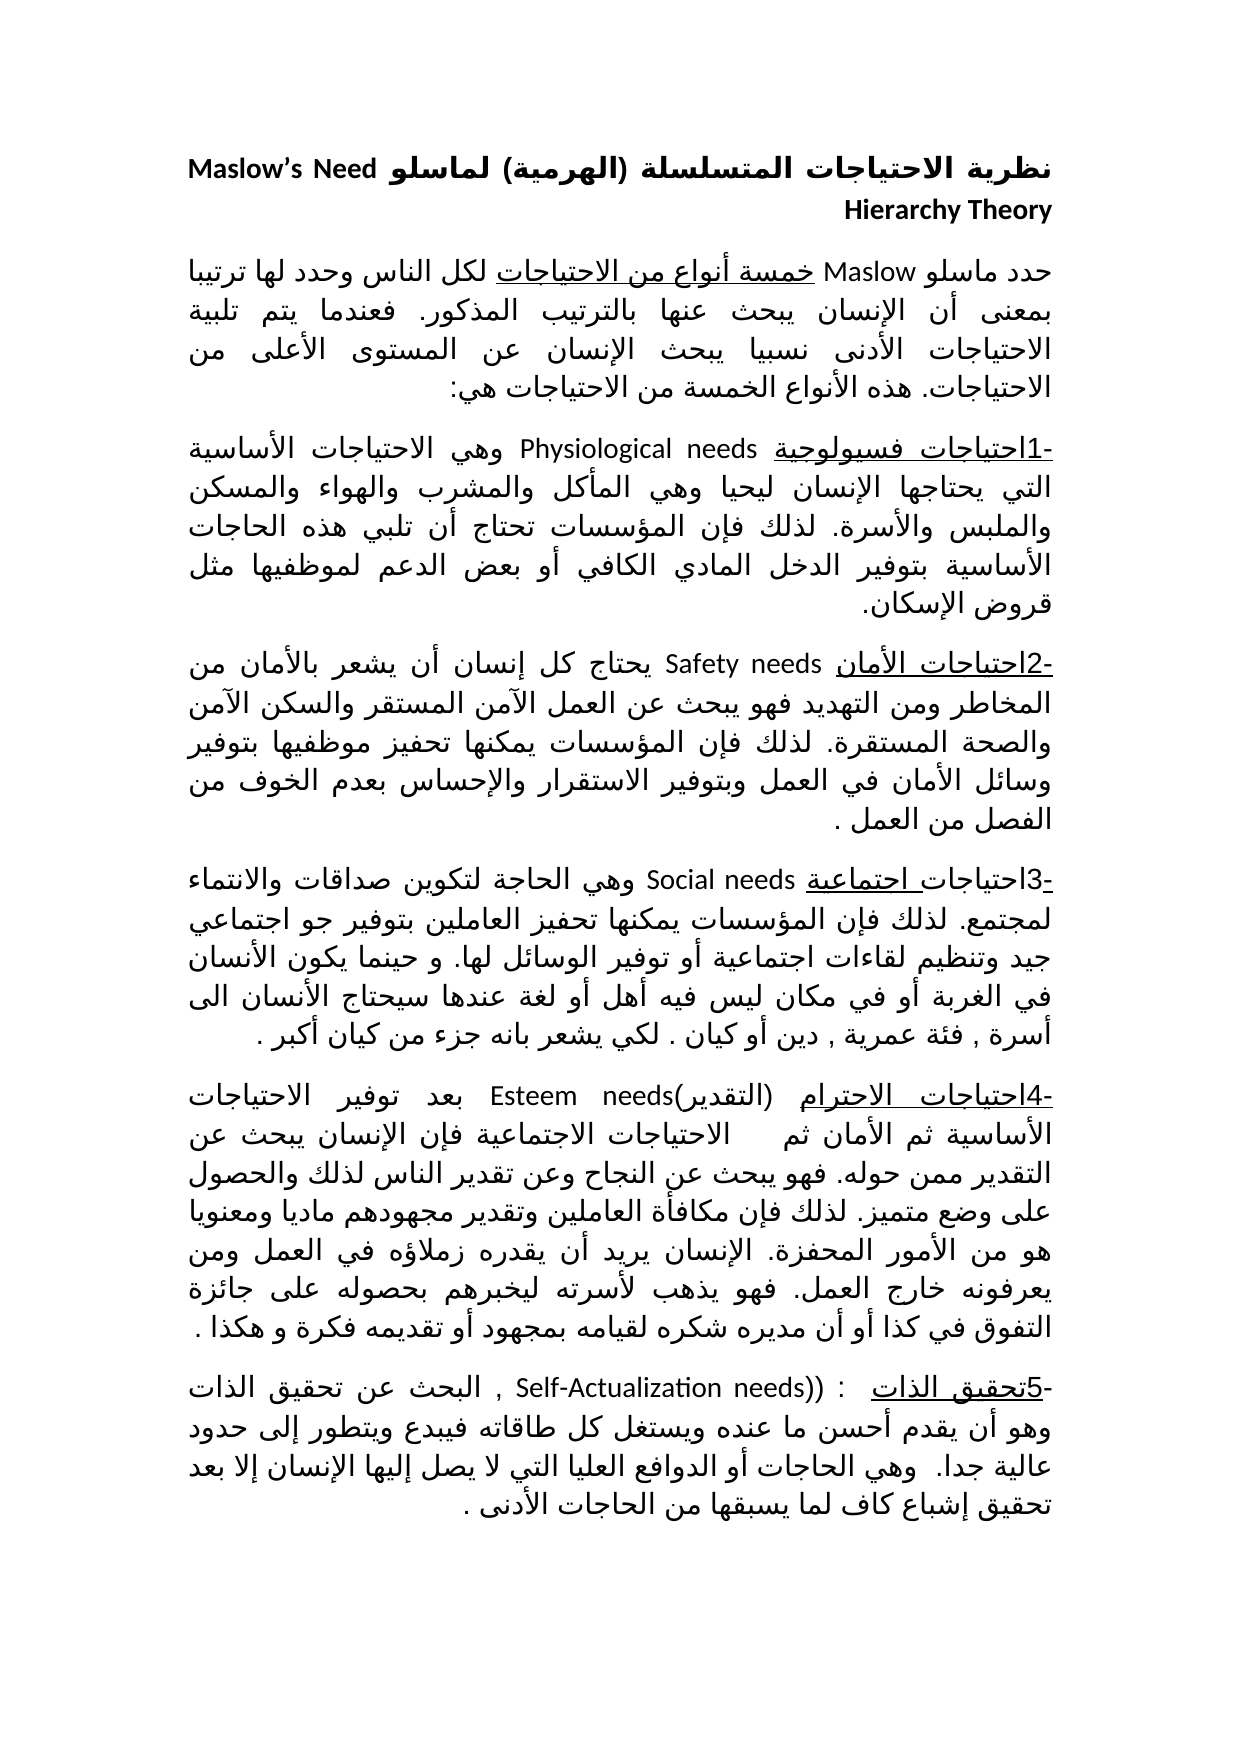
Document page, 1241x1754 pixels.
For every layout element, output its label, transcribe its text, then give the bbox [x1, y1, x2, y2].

text -4احتياجات الاحترام (التقدير)Esteem needs بعد توفير الاحتياجات الأساسية ثم الأمان ثم الاحتياجات الاجتماعية فإن الإنسان يبحث عن التقدير ممن حوله. فهو يبحث عن النجاح وعن تقدير الناس لذلك والحصول على وضع متميز. لذلك فإن مكافأة العاملين وتقدير مجهودهم ماديا ومعنويا هو من الأمور المحفزة. الإنسان يريد أن يقدره زملاؤه في العمل ومن يعرفونه خارج العمل. فهو يذهب لأسرته ليخبرهم بحصوله على جائزة التفوق في كذا أو أن مديره شكره لقيامه بمجهود أو تقديمه فكرة و هكذا . [187, 1077, 1053, 1343]
text نظرية الاحتياجات المتسلسلة (الهرمية) لماسلو Maslow’s Need Hierarchy Theory [187, 150, 1053, 227]
text -3احتياجات اجتماعية Social needs وهي الحاجة لتكوين صداقات والانتماء لمجتمع. لذلك فإن المؤسسات يمكنها تحفيز العاملين بتوفير جو اجتماعي جيد وتنظيم لقاءات اجتماعية أو توفير الوسائل لها. و حينما يكون الأنسان في الغربة أو في مكان ليس فيه أهل أو لغة عندها سيحتاج الأنسان الى أسرة , فئة عمرية , دين أو كيان . لكي يشعر بانه جزء من كيان أكبر . [187, 861, 1053, 1051]
text -1احتياجات فسيولوجية Physiological needs وهي الاحتياجات الأساسية التي يحتاجها الإنسان ليحيا وهي المأكل والمشرب والهواء والمسكن والملبس والأسرة. لذلك فإن المؤسسات تحتاج أن تلبي هذه الحاجات الأساسية بتوفير الدخل المادي الكافي أو بعض الدعم لموظفيها مثل قروض الإسكان. [187, 430, 1053, 619]
text -5تحقيق الذات : ((Self-Actualization needs , البحث عن تحقيق الذات وهو أن يقدم أحسن ما عنده ويستغل كل طاقاته فيبدع ويتطور إلى حدود عالية جدا. وهي الحاجات أو الدوافع العليا التي لا يصل إليها الإنسان إلا بعد تحقيق إشباع كاف لما يسبقها من الحاجات الأدنى . [187, 1369, 1053, 1521]
text حدد ماسلو Maslow خمسة أنواع من الاحتياجات لكل الناس وحدد لها ترتيبا بمعنى أن الإنسان يبحث عنها بالترتيب المذكور. فعندما يتم تلبية الاحتياجات الأدنى نسبيا يبحث الإنسان عن المستوى الأعلى من الاحتياجات. هذه الأنواع الخمسة من الاحتياجات هي: [187, 253, 1053, 404]
text -2احتياجات الأمان Safety needs يحتاج كل إنسان أن يشعر بالأمان من المخاطر ومن التهديد فهو يبحث عن العمل الآمن المستقر والسكن الآمن والصحة المستقرة. لذلك فإن المؤسسات يمكنها تحفيز موظفيها بتوفير وسائل الأمان في العمل وبتوفير الاستقرار والإحساس بعدم الخوف من الفصل من العمل . [187, 645, 1053, 835]
